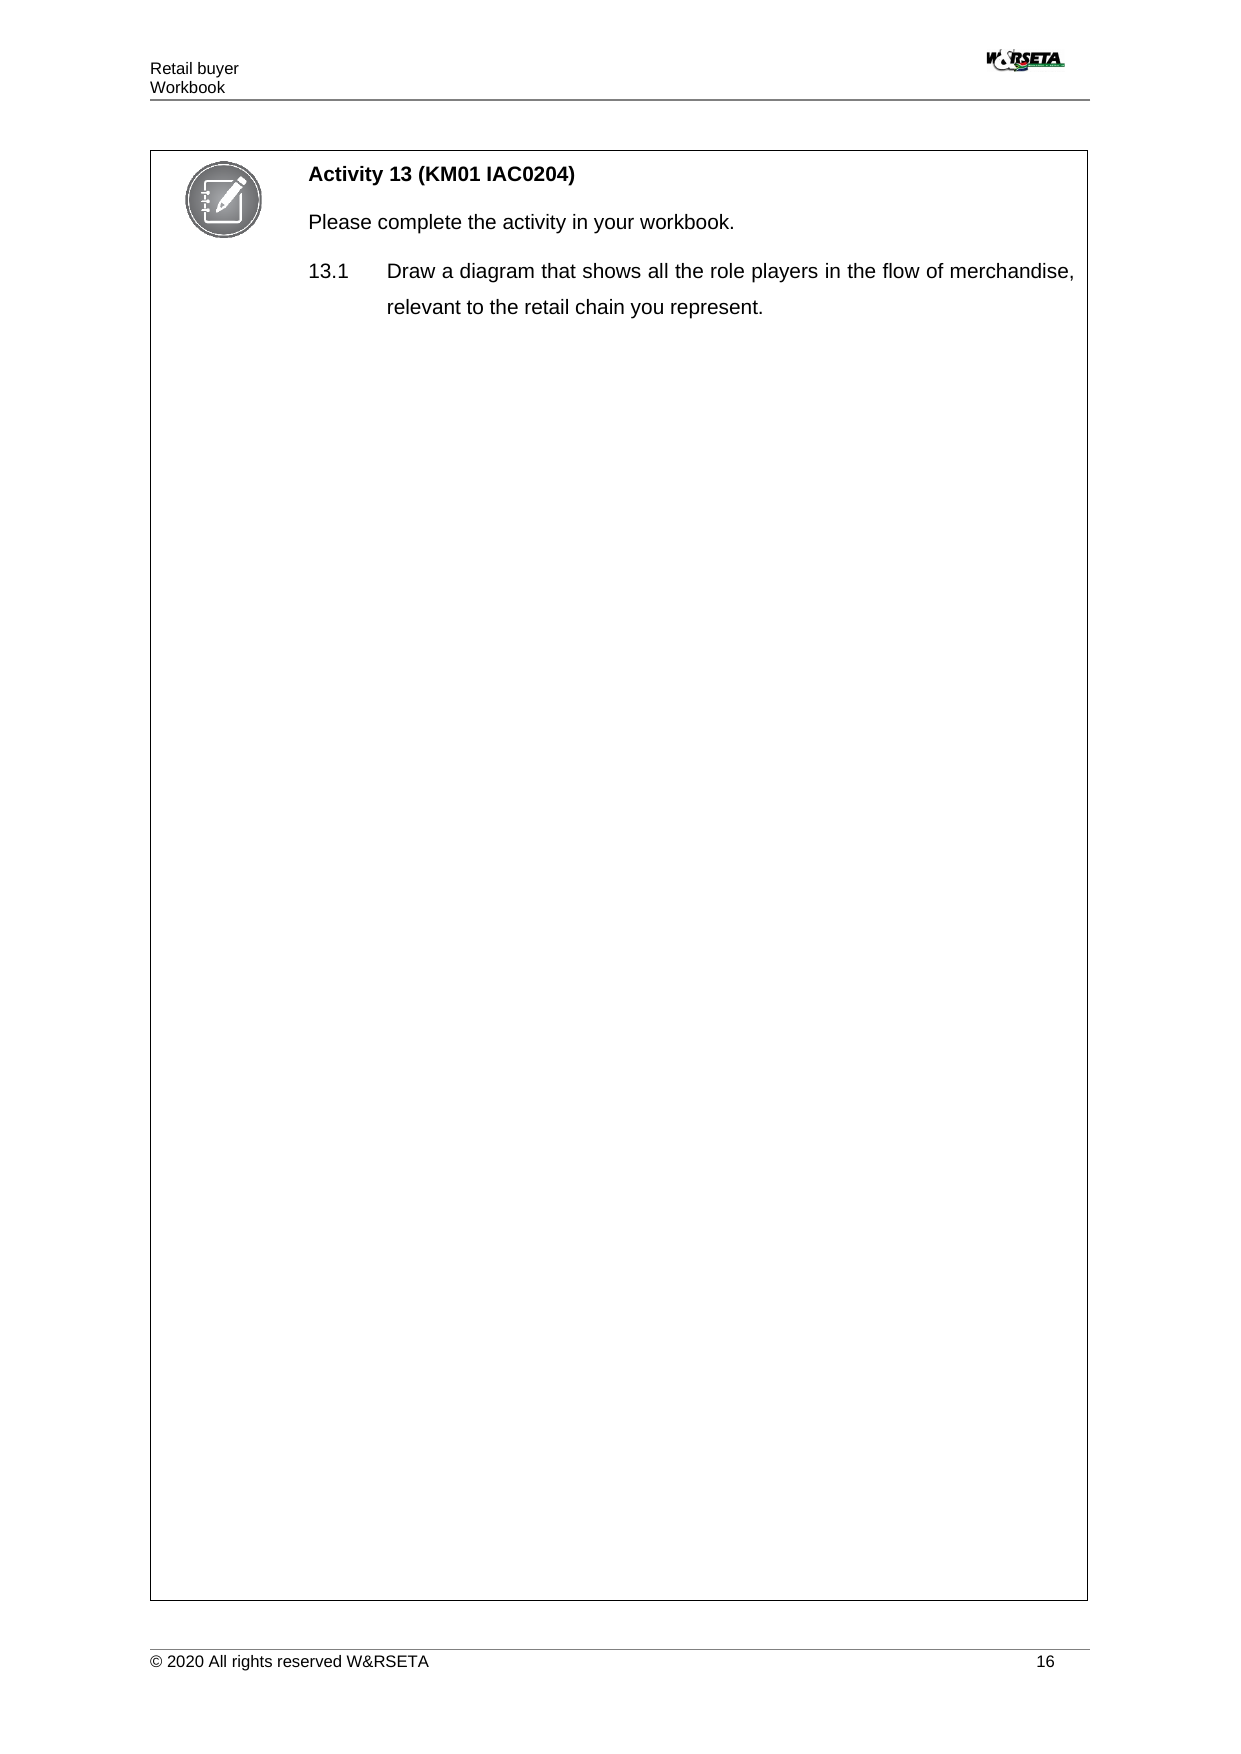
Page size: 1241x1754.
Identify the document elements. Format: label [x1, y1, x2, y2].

picture [185, 161, 262, 238]
table_header [297, 151, 1087, 1599]
picture [986, 49, 1065, 72]
table_header [151, 151, 296, 1599]
